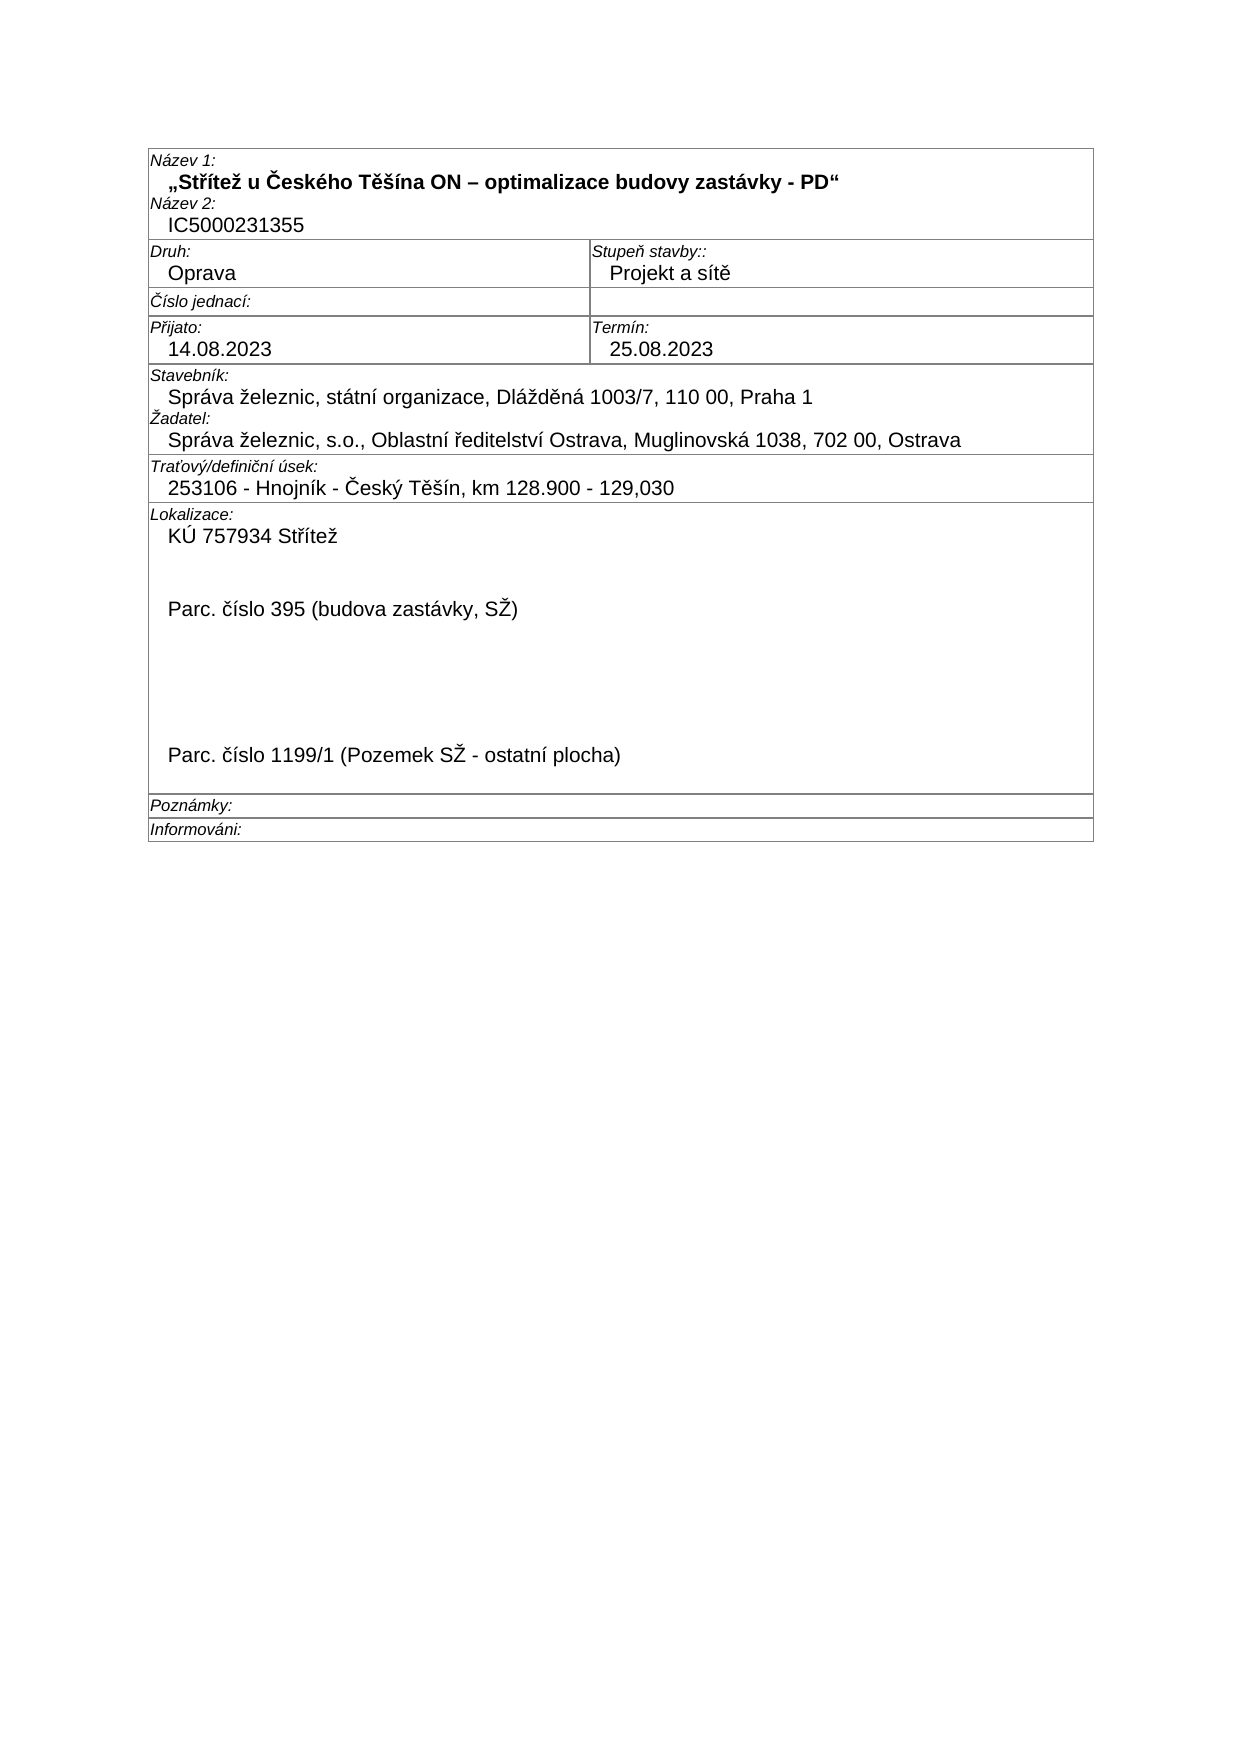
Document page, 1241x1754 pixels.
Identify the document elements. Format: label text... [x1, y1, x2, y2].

table_cell Druh: Oprava [149, 240, 589, 286]
table_cell Informováni: [149, 819, 1093, 841]
table_cell Přijato: 14.08.2023 [149, 317, 589, 363]
table_cell Stupeň stavby:: Projekt a sítě [591, 240, 1093, 286]
table_cell Termín: 25.08.2023 [591, 317, 1093, 363]
table_cell [591, 288, 1093, 315]
table_cell Číslo jednací: [149, 288, 589, 315]
table_header Název 1: „Střítež u Českého Těšína ON – optimalizace budovy zastávky - PD“ Název 2: IC5000231355 [149, 149, 1093, 238]
table_cell Poznámky: [149, 795, 1093, 817]
table_cell Stavebník: Správa železnic, státní organizace, Dlážděná 1003/7, 110 00, Praha 1 Žadatel: Správa železnic, s.o., Oblastní ředitelství Ostrava, Muglinovská 1038, 702 00, Ostrava [149, 365, 1093, 454]
table_cell Traťový/definiční úsek: 253106 - Hnojník - Český Těšín, km 128.900 - 129,030 [149, 455, 1093, 502]
table_cell Lokalizace: KÚ 757934 Střítež Parc. číslo 395 (budova zastávky, SŽ) Parc. číslo 1199/1 (Pozemek SŽ - ostatní plocha) [149, 503, 1093, 793]
